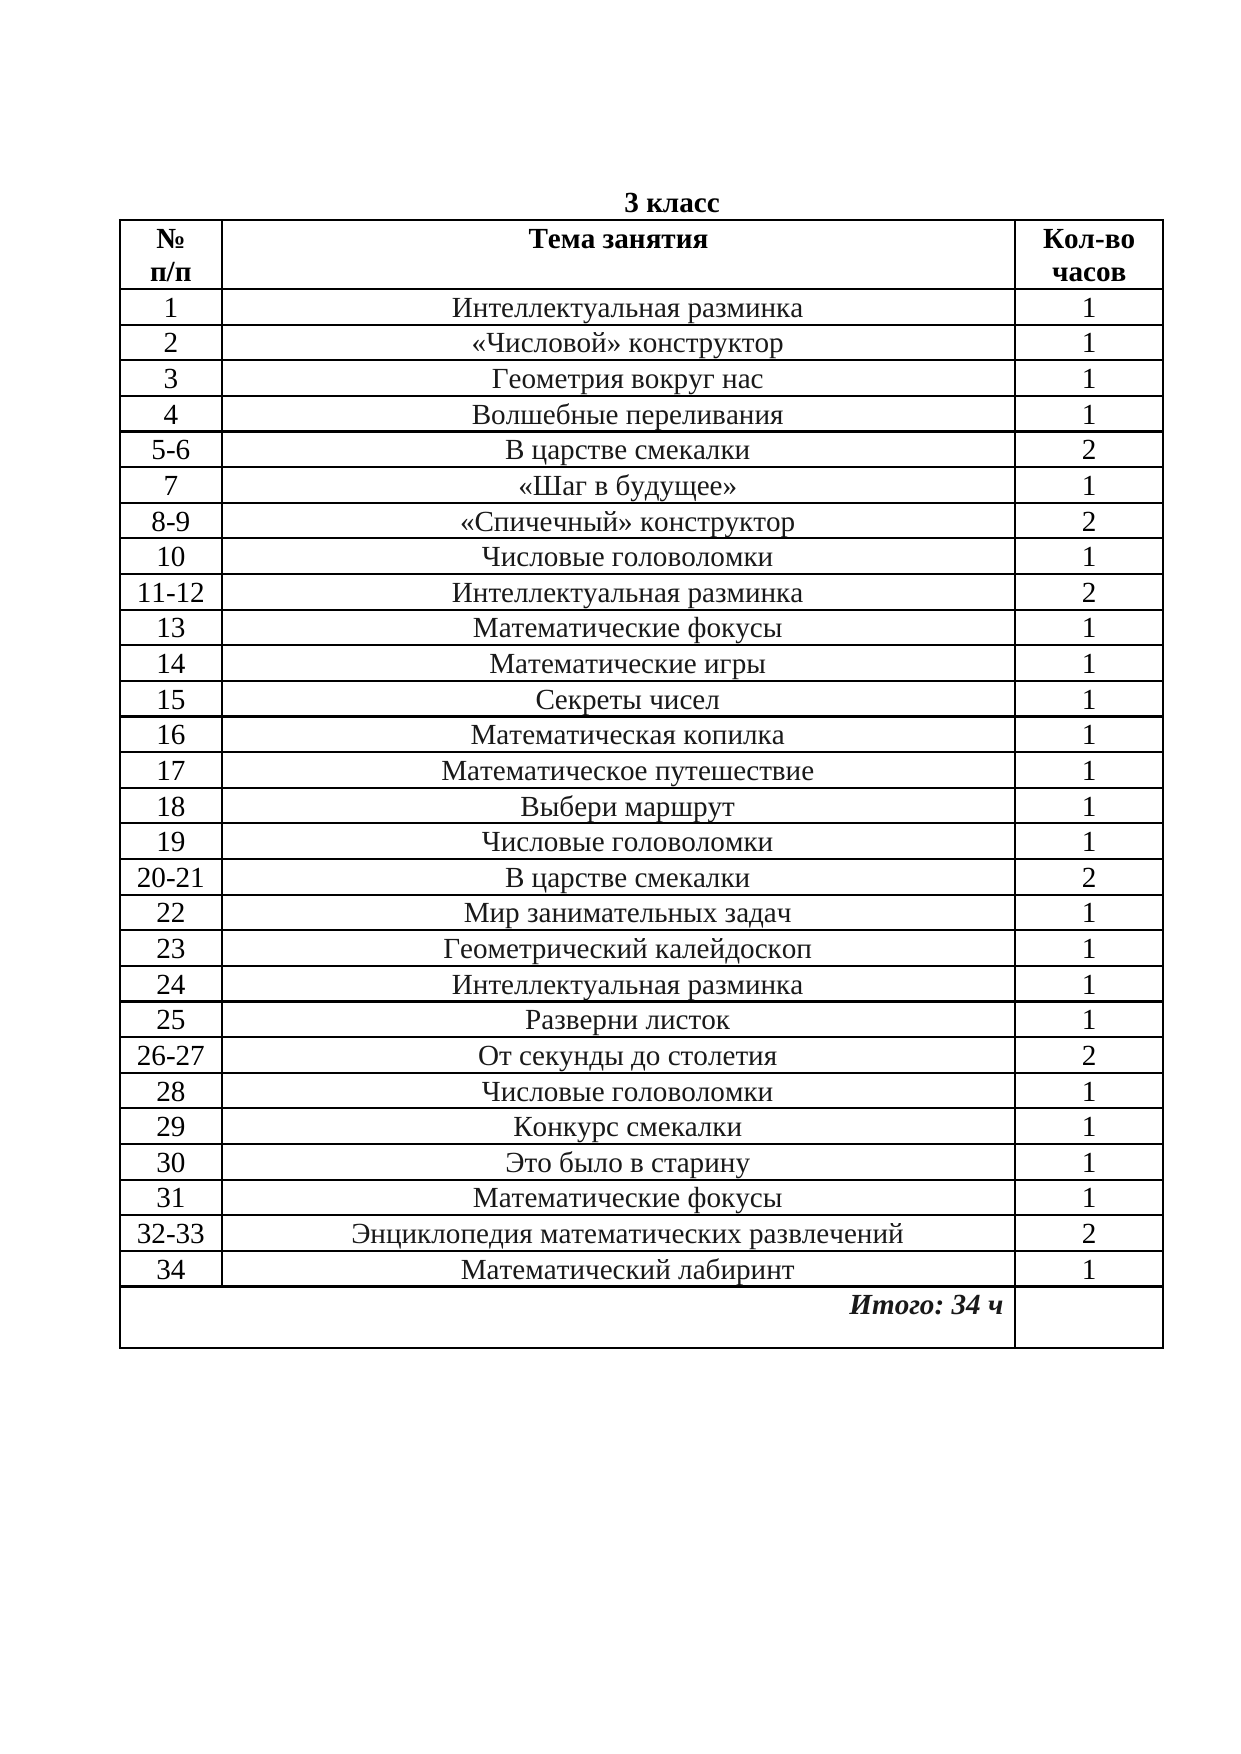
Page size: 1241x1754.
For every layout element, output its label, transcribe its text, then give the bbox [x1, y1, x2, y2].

table_cell 20-21 [121, 860, 221, 893]
table_cell 2 [121, 326, 221, 359]
table_cell 28 [121, 1074, 221, 1107]
table_cell 5-6 [121, 433, 221, 466]
table_cell 1 [1016, 1003, 1162, 1036]
table_cell 19 [121, 824, 221, 858]
table_cell 1 [1016, 753, 1162, 787]
table_cell 1 [1016, 1074, 1162, 1107]
table_header Кол-во часов [1016, 221, 1162, 288]
table_cell 30 [121, 1145, 221, 1178]
table_cell 1 [1016, 646, 1162, 680]
table_cell Конкурс смекалки [223, 1109, 1014, 1143]
table_cell 13 [121, 611, 221, 644]
table_cell Волшебные переливания [223, 397, 1014, 430]
table_cell 1 [1016, 1109, 1162, 1143]
table_cell 3 [121, 361, 221, 395]
table_cell 1 [1016, 1145, 1162, 1178]
table_cell «Числовой» конструктор [223, 326, 1014, 359]
table_cell Интеллектуальная разминка [223, 967, 1014, 1000]
table_cell «Шаг в будущее» [223, 468, 1014, 502]
table_cell 1 [1016, 931, 1162, 965]
table_cell 1 [1016, 789, 1162, 822]
table_cell 1 [1016, 290, 1162, 323]
text 3 класс [133, 185, 1167, 219]
table_cell В царстве смекалки [223, 433, 1014, 466]
table_cell 15 [121, 682, 221, 715]
table_cell 1 [1016, 718, 1162, 751]
table_cell Это было в старину [223, 1145, 1014, 1178]
table_cell 1 [1016, 682, 1162, 715]
table_cell Математическое путешествие [223, 753, 1014, 787]
table_cell Итого: 34 ч [121, 1288, 1014, 1347]
table_cell 29 [121, 1109, 221, 1143]
table_cell 2 [1016, 575, 1162, 608]
table_cell 2 [1016, 1038, 1162, 1072]
table_cell 24 [121, 967, 221, 1000]
table_cell Математический лабиринт [223, 1252, 1014, 1285]
table_cell 31 [121, 1181, 221, 1214]
table_cell Мир занимательных задач [223, 896, 1014, 929]
table_cell 1 [1016, 1181, 1162, 1214]
table_cell 1 [1016, 1252, 1162, 1285]
table_cell Разверни листок [223, 1003, 1014, 1036]
table_cell Математические фокусы [223, 1181, 1014, 1214]
table_cell 2 [1016, 860, 1162, 893]
table_cell 2 [1016, 433, 1162, 466]
table_cell Интеллектуальная разминка [223, 290, 1014, 323]
table_cell 14 [121, 646, 221, 680]
table_cell Числовые головоломки [223, 824, 1014, 858]
table_cell 18 [121, 789, 221, 822]
table_cell 4 [121, 397, 221, 430]
table_header Тема занятия [223, 221, 1014, 288]
table_cell В царстве смекалки [223, 860, 1014, 893]
table_cell 16 [121, 718, 221, 751]
table_cell [1016, 1288, 1162, 1347]
table_cell Геометрический калейдоскоп [223, 931, 1014, 965]
table_cell 1 [1016, 967, 1162, 1000]
table_cell Геометрия вокруг нас [223, 361, 1014, 395]
table_cell 8-9 [121, 504, 221, 537]
table_cell 1 [121, 290, 221, 323]
table_cell Числовые головоломки [223, 1074, 1014, 1107]
table_cell 1 [1016, 468, 1162, 502]
table_cell 34 [121, 1252, 221, 1285]
table_cell 1 [1016, 824, 1162, 858]
table_cell «Спичечный» конструктор [223, 504, 1014, 537]
table_cell Интеллектуальная разминка [223, 575, 1014, 608]
table_cell Энциклопедия математических развлечений [223, 1216, 1014, 1250]
table_cell 25 [121, 1003, 221, 1036]
table_cell Числовые головоломки [223, 539, 1014, 573]
table_cell 17 [121, 753, 221, 787]
table_cell 1 [1016, 896, 1162, 929]
table_cell Выбери маршрут [223, 789, 1014, 822]
table_cell 2 [1016, 504, 1162, 537]
table_cell 1 [1016, 397, 1162, 430]
table_cell 1 [1016, 539, 1162, 573]
table_cell Математические фокусы [223, 611, 1014, 644]
table_cell 11-12 [121, 575, 221, 608]
table_cell Секреты чисел [223, 682, 1014, 715]
table_cell 26-27 [121, 1038, 221, 1072]
table_cell Математические игры [223, 646, 1014, 680]
table_cell От секунды до столетия [223, 1038, 1014, 1072]
table_cell 1 [1016, 326, 1162, 359]
table_cell 22 [121, 896, 221, 929]
table_cell 10 [121, 539, 221, 573]
table_cell 7 [121, 468, 221, 502]
table_cell 32-33 [121, 1216, 221, 1250]
table_cell 1 [1016, 361, 1162, 395]
table_cell 23 [121, 931, 221, 965]
table_cell Математическая копилка [223, 718, 1014, 751]
table_cell 1 [1016, 611, 1162, 644]
table_cell 2 [1016, 1216, 1162, 1250]
table_header № п/п [121, 221, 221, 288]
